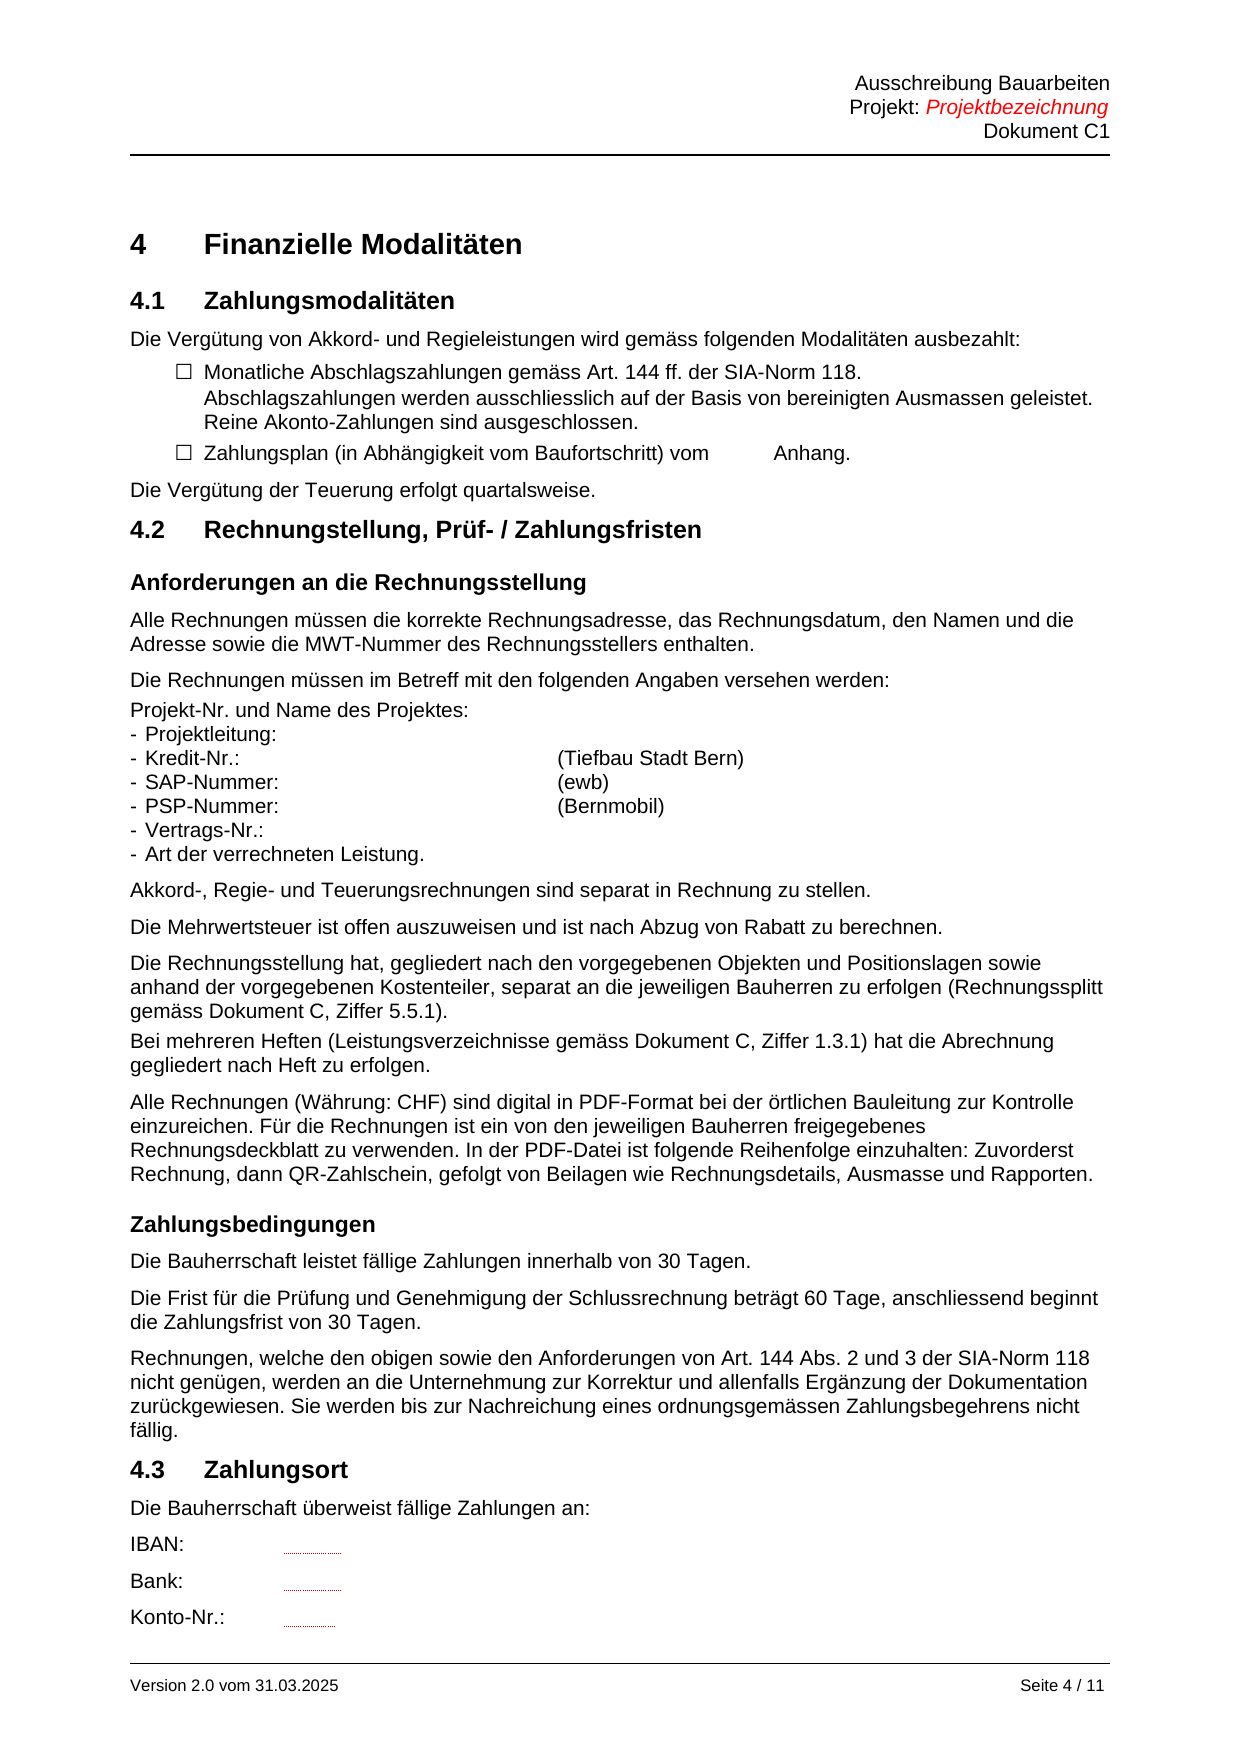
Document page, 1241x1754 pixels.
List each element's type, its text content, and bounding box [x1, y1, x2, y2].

text Konto-Nr.: [130, 1605, 1110, 1629]
text Rechnungen, welche den obigen sowie den Anforderungen von Art. 144 Abs. 2 und 3 der SIA-Norm 118 nicht genügen, werden an die Unternehmung zur Korrektur und allenfalls Ergänzung der Dokumentation zurückgewiesen. Sie werden bis zur Nachreichung eines ordnungsgemässen Zahlungsbegehrens nicht fällig. [130, 1346, 1110, 1442]
text Alle Rechnungen (Währung: CHF) sind digital in PDF-Format bei der örtlichen Bauleitung zur Kontrolle einzureichen. Für die Rechnungen ist ein von den jeweiligen Bauherren freigegebenes Rechnungsdeckblatt zu verwenden. In der PDF-Datei ist folgende Reihenfolge einzuhalten: Zuvorderst Rechnung, dann QR-Zahlschein, gefolgt von Beilagen wie Rechnungsdetails, Ausmasse und Rapporten. [130, 1090, 1110, 1186]
text IBAN: [130, 1532, 1110, 1556]
text Zahlungsbedingungen [130, 1211, 1110, 1237]
text Die Rechnungen müssen im Betreff mit den folgenden Angaben versehen werden: [130, 668, 1110, 692]
text Die Mehrwertsteuer ist offen auszuweisen und ist nach Abzug von Rabatt zu berechnen. [130, 915, 1110, 939]
text Die Bauherrschaft überweist fällige Zahlungen an: [130, 1496, 1110, 1520]
text Abschlagszahlungen werden ausschliesslich auf der Basis von bereinigten Ausmassen geleistet. Reine Akonto-Zahlungen sind ausgeschlossen. [204, 386, 1110, 433]
subtitle Zahlungsort [130, 1454, 1110, 1483]
text Die Bauherrschaft leistet fällige Zahlungen innerhalb von 30 Tagen. [130, 1249, 1110, 1273]
list PSP-Nummer: (Bernmobil) [130, 794, 1110, 818]
list Vertrags-Nr.: [130, 818, 1110, 842]
subtitle Rechnungstellung, Prüf- / Zahlungsfristen [130, 515, 1110, 543]
text Anforderungen an die Rechnungsstellung [130, 568, 1110, 595]
text Die Vergütung von Akkord- und Regieleistungen wird gemäss folgenden Modalitäten ausbezahlt: [130, 327, 1110, 351]
list SAP-Nummer: (ewb) [130, 770, 1110, 794]
list Art der verrechneten Leistung. [130, 842, 1110, 866]
text Akkord-, Regie- und Teuerungsrechnungen sind separat in Rechnung zu stellen. [130, 878, 1110, 902]
list Projektleitung: [130, 722, 1110, 746]
text Bank: [130, 1569, 1110, 1593]
text Bei mehreren Heften (Leistungsverzeichnisse gemäss Dokument C, Ziffer 1.3.1) hat die Abrechnung gegliedert nach Heft zu erfolgen. [130, 1029, 1110, 1077]
text Die Frist für die Prüfung und Genehmigung der Schlussrechnung beträgt 60 Tage, anschliessend beginnt die Zahlungsfrist von 30 Tagen. [130, 1286, 1110, 1334]
subtitle Zahlungsmodalitäten [130, 286, 1110, 314]
text Alle Rechnungen müssen die korrekte Rechnungsadresse, das Rechnungsdatum, den Namen und die Adresse sowie die MWT-Nummer des Rechnungsstellers enthalten. [130, 607, 1110, 655]
text Die Vergütung der Teuerung erfolgt quartalsweise. [130, 473, 1110, 502]
text Monatliche Abschlagszahlungen gemäss Art. 144 ff. der SIA-Norm 118. [174, 357, 1110, 386]
text Die Rechnungsstellung hat, gegliedert nach den vorgegebenen Objekten und Positionslagen sowie anhand der vorgegebenen Kostenteiler, separat an die jeweiligen Bauherren zu erfolgen (Rechnungssplitt gemäss Dokument C, Ziffer 5.5.1). [130, 951, 1110, 1023]
text Projekt-Nr. und Name des Projektes: [130, 698, 1110, 722]
text Zahlungsplan (in Abhängigkeit vom Baufortschritt) vom Anhang. [174, 438, 1110, 467]
subtitle Finanzielle Modalitäten [130, 227, 1110, 261]
list Kredit-Nr.: (Tiefbau Stadt Bern) [130, 746, 1110, 770]
